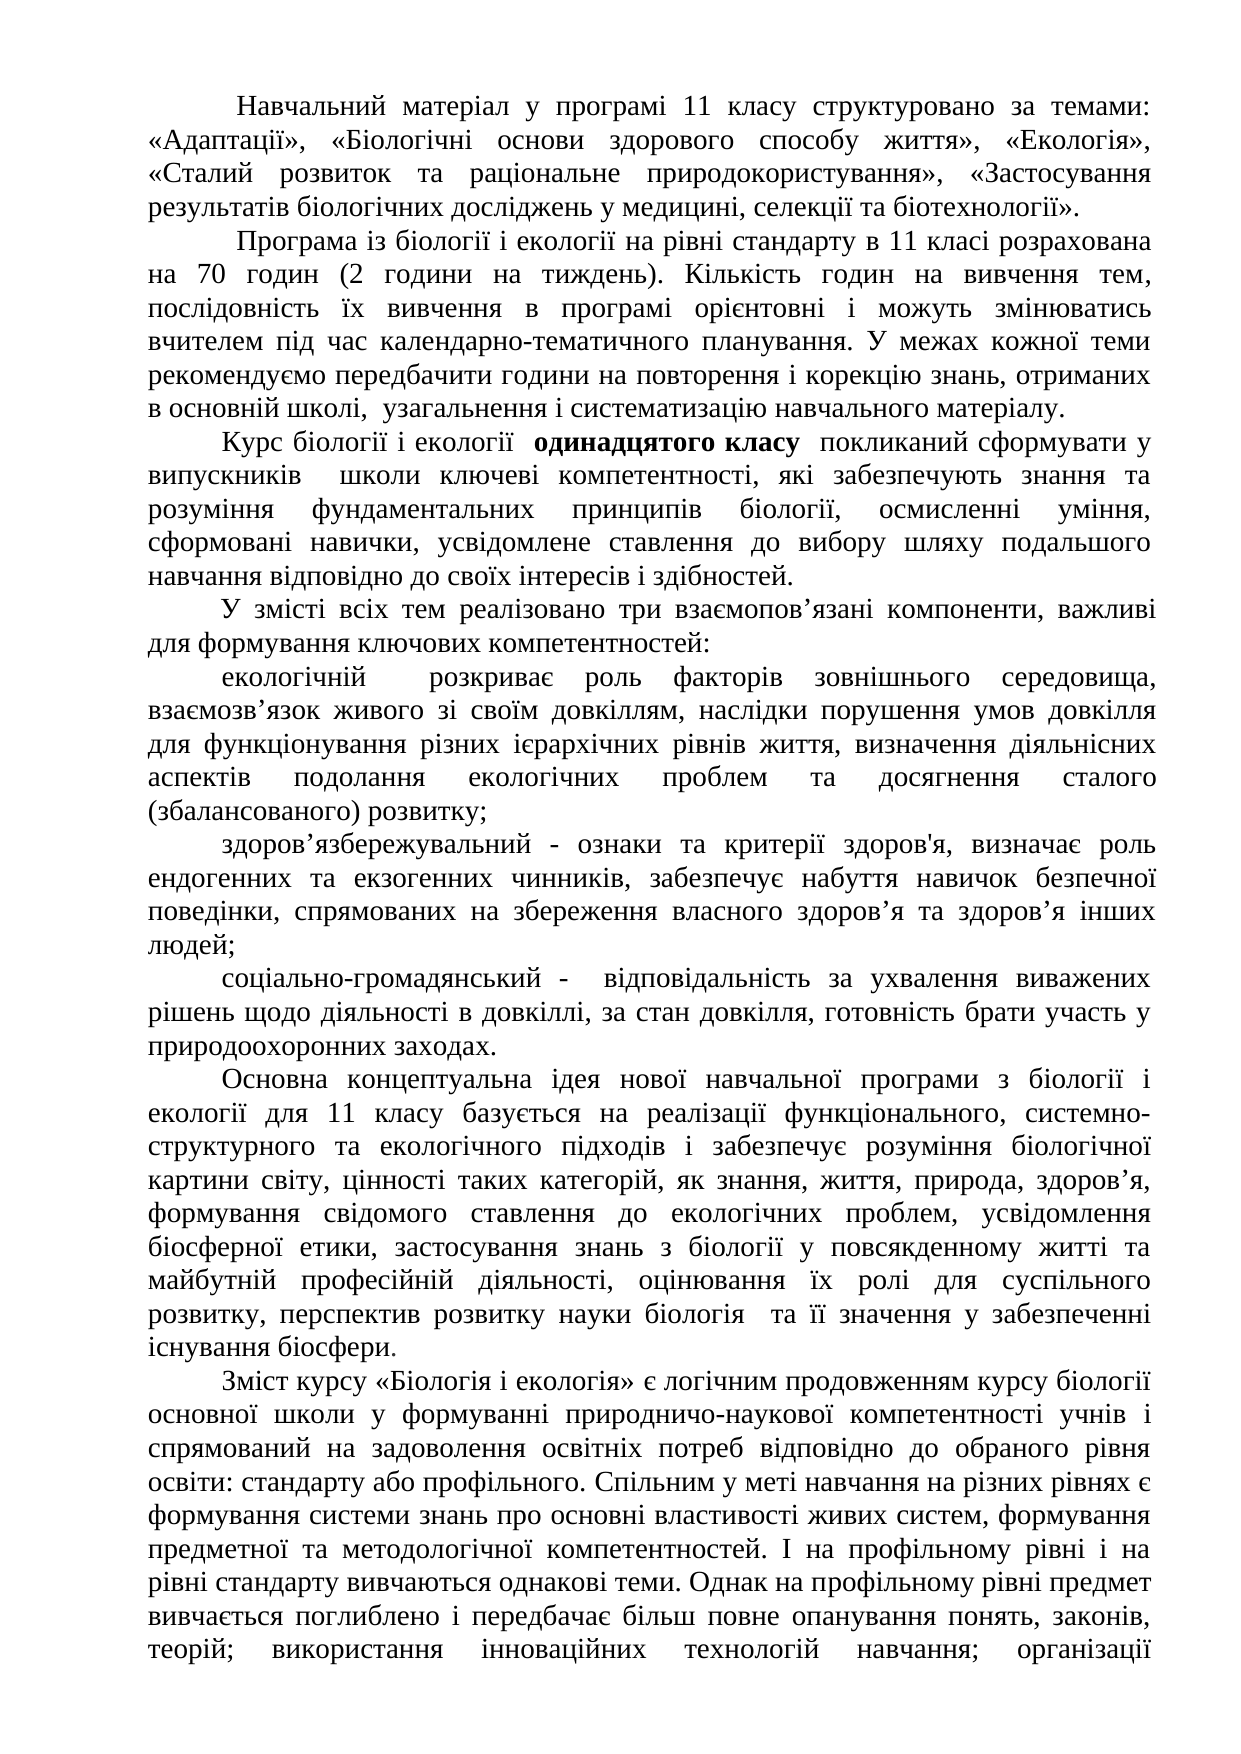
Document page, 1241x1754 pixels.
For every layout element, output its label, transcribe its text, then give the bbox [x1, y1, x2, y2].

text Основна концептуальна ідея нової навчальної програми з біології і екології для 11 класу базується на реалізації функціонального, системно-структурного та екологічного підходів і забезпечує розуміння біологічної картини світу, цінності таких категорій, як знання, життя, природа, здоров’я, формування свідомого ставлення до екологічних проблем, усвідомлення біосферної етики, застосування знань з біології у повсякденному житті та майбутній професійній діяльності, оцінювання їх ролі для суспільного розвитку, перспектив розвитку науки біологія та її значення у забезпеченні існування біосфери. [148, 1061, 1152, 1363]
text У змісті всіх тем реалізовано три взаємопов’язані компоненти, важливі для формування ключових компетентностей: [148, 592, 1157, 659]
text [148, 1363, 1152, 1665]
text Курс біології і екології одинадцятого класу покликаний сформувати у випускників школи ключеві компетентності, які забезпечують знання та розуміння фундаментальних принципів біології, осмисленні уміння, сформовані навички, усвідомлене ставлення до вибору шляху подальшого навчання відповідно до своїх інтересів і здібностей. [148, 424, 1152, 592]
text соціально-громадянський - відповідальність за ухвалення виважених рішень щодо діяльності в довкіллі, за стан довкілля, готовність брати участь у природоохоронних заходах. [148, 961, 1152, 1061]
text екологічній розкриває роль факторів зовнішнього середовища, взаємозв’язок живого зі своїм довкіллям, наслідки порушення умов довкілля для функціонування різних ієрархічних рівнів життя, визначення діяльнісних аспектів подолання екологічних проблем та досягнення сталого (збалансованого) розвитку; [148, 659, 1157, 826]
text Навчальний матеріал у програмі 11 класу структуровано за темами: «Адаптації», «Біологічні основи здорового способу життя», «Екологія», «Сталий розвиток та раціональне природокористування», «Застосування результатів біологічних досліджень у медицині, селекції та біотехнології». [148, 88, 1152, 223]
text Програма із біології і екології на рівні стандарту в 11 класі розрахована на 70 годин (2 години на тиждень). Кількість годин на вивчення тем, послідовність їх вивчення в програмі орієнтовні і можуть змінюватись вчителем під час календарно-тематичного планування. У межах кожної теми рекомендуємо передбачити години на повторення і корекцію знань, отриманих в основній школі, узагальнення і систематизацію навчального матеріалу. [148, 223, 1152, 424]
text здоров’язбережувальний - ознаки та критерії здоров'я, визначає роль ендогенних та екзогенних чинників, забезпечує набуття навичок безпечної поведінки, спрямованих на збереження власного здоров’я та здоров’я інших людей; [148, 826, 1157, 961]
